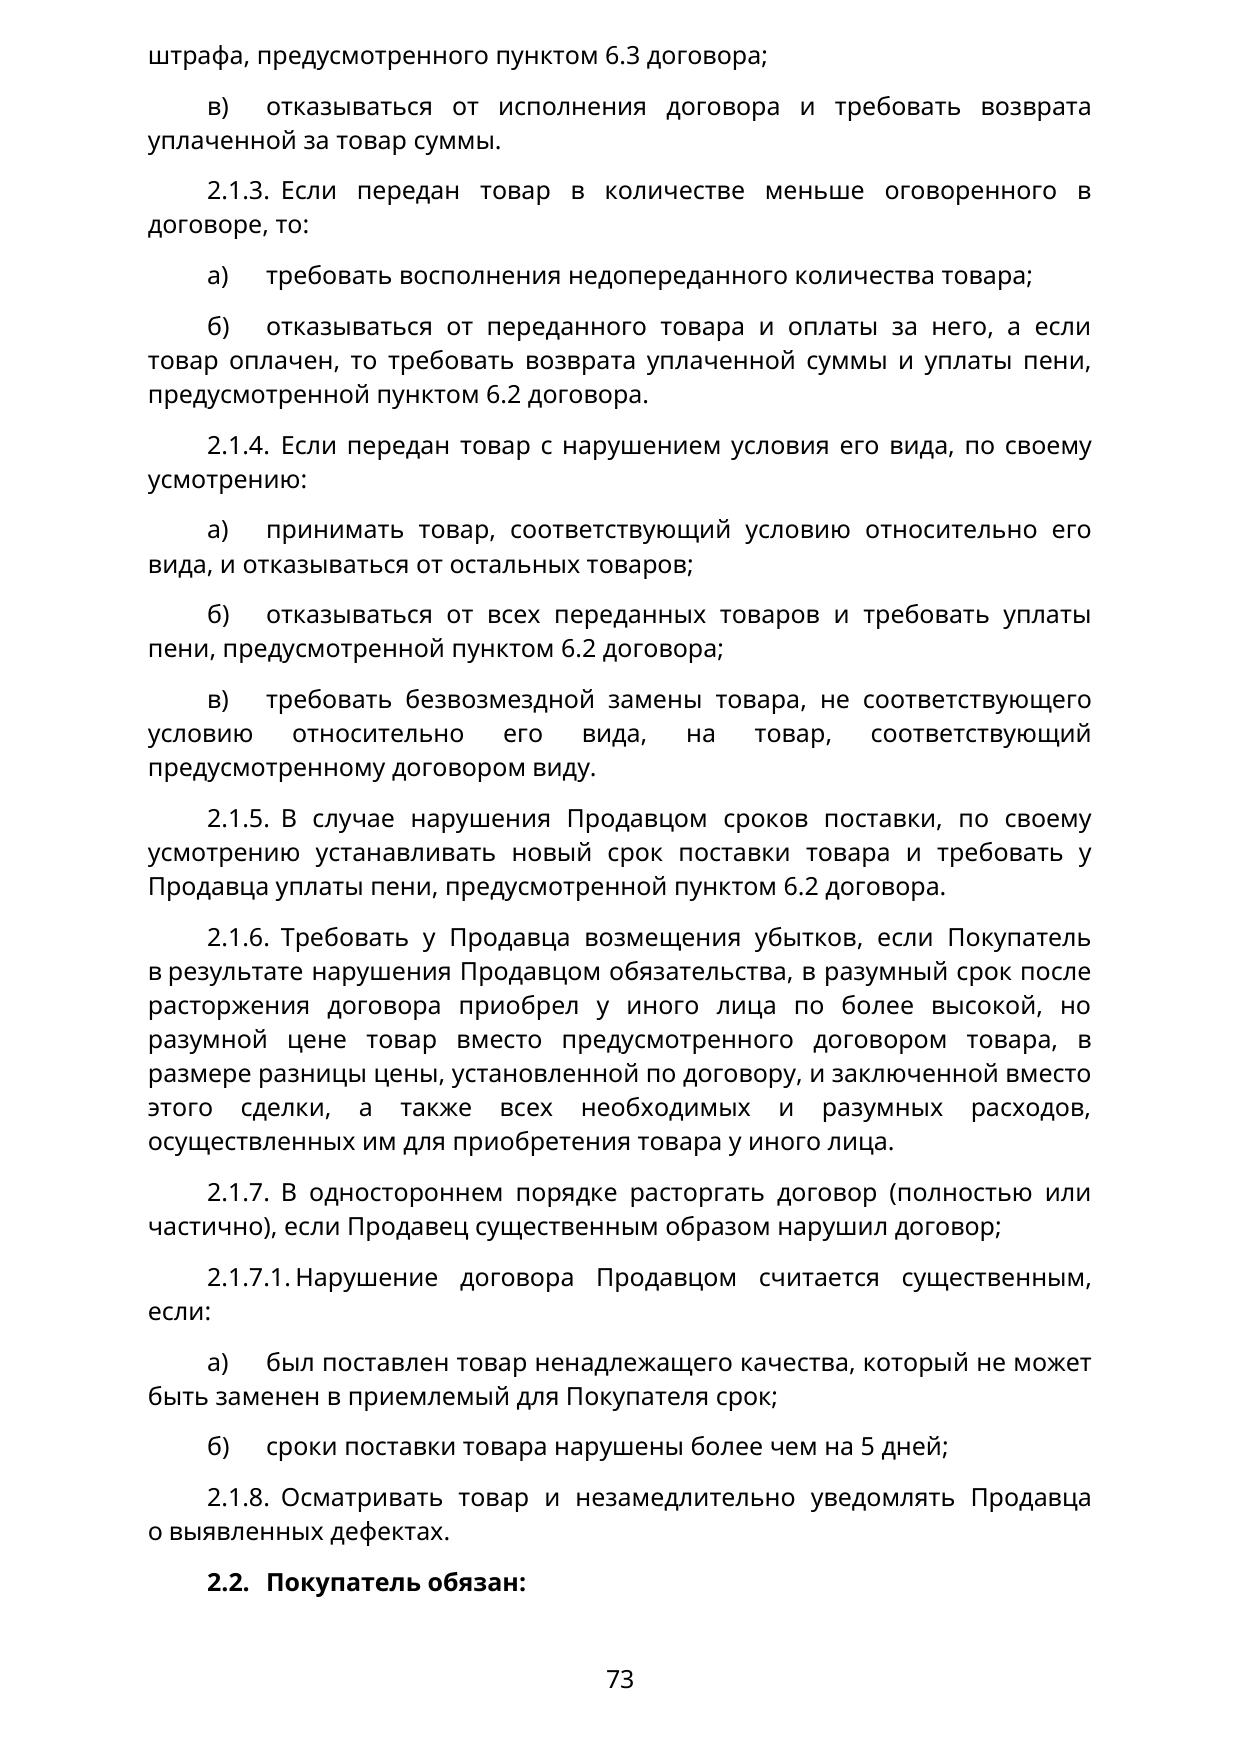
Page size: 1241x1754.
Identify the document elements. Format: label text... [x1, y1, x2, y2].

text б) сроки поставки товара нарушены более чем на 5 дней; [148, 1429, 1092, 1463]
text в) требовать безвозмездной замены товара, не соответствующего условию относительно его вида, на товар, соответствующий предусмотренному договором виду. [148, 682, 1092, 784]
text 2.1.5. В случае нарушения Продавцом сроков поставки, по своему усмотрению устанавливать новый срок поставки товара и требовать у Продавца уплаты пени, предусмотренной пунктом 6.2 договора. [148, 801, 1092, 903]
text 2.1.7. В одностороннем порядке расторгать договор (полностью или частично), если Продавец существенным образом нарушил договор; [148, 1174, 1092, 1243]
text 2.1.3. Если передан товар в количестве меньше оговоренного в договоре, то: [148, 173, 1092, 241]
text 2.1.7.1. Нарушение договора Продавцом считается существенным, если: [148, 1259, 1092, 1327]
text а) был поставлен товар ненадлежащего качества, который не может быть заменен в приемлемый для Покупателя срок; [148, 1344, 1092, 1412]
text 2.1.6. Требовать у Продавца возмещения убытков, если Покупатель в результате нарушения Продавцом обязательства, в разумный срок после расторжения договора приобрел у иного лица по более высокой, но разумной цене товар вместо предусмотренного договором товара, в размере разницы цены, установленной по договору, и заключенной вместо этого сделки, а также всех необходимых и разумных расходов, осуществленных им для приобретения товара у иного лица. [148, 919, 1092, 1158]
text а) принимать товар, соответствующий условию относительно его вида, и отказываться от остальных товаров; [148, 512, 1092, 580]
text 2.1.4. Если передан товар с нарушением условия его вида, по своему усмотрению: [148, 427, 1092, 496]
text б) отказываться от переданного товара и оплаты за него, а если товар оплачен, то требовать возврата уплаченной суммы и уплаты пени, предусмотренной пунктом 6.2 договора. [148, 308, 1092, 411]
text б) отказываться от всех переданных товаров и требовать уплаты пени, предусмотренной пунктом 6.2 договора; [148, 597, 1092, 665]
text 2.2. Покупатель обязан: [148, 1564, 1092, 1598]
text 2.1.8. Осматривать товар и незамедлительно уведомлять Продавца о выявленных дефектах. [148, 1480, 1092, 1548]
text в) отказываться от исполнения договора и требовать возврата уплаченной за товар суммы. [148, 88, 1092, 156]
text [148, 37, 1092, 72]
text а) требовать восполнения недопереданного количества товара; [148, 258, 1092, 292]
